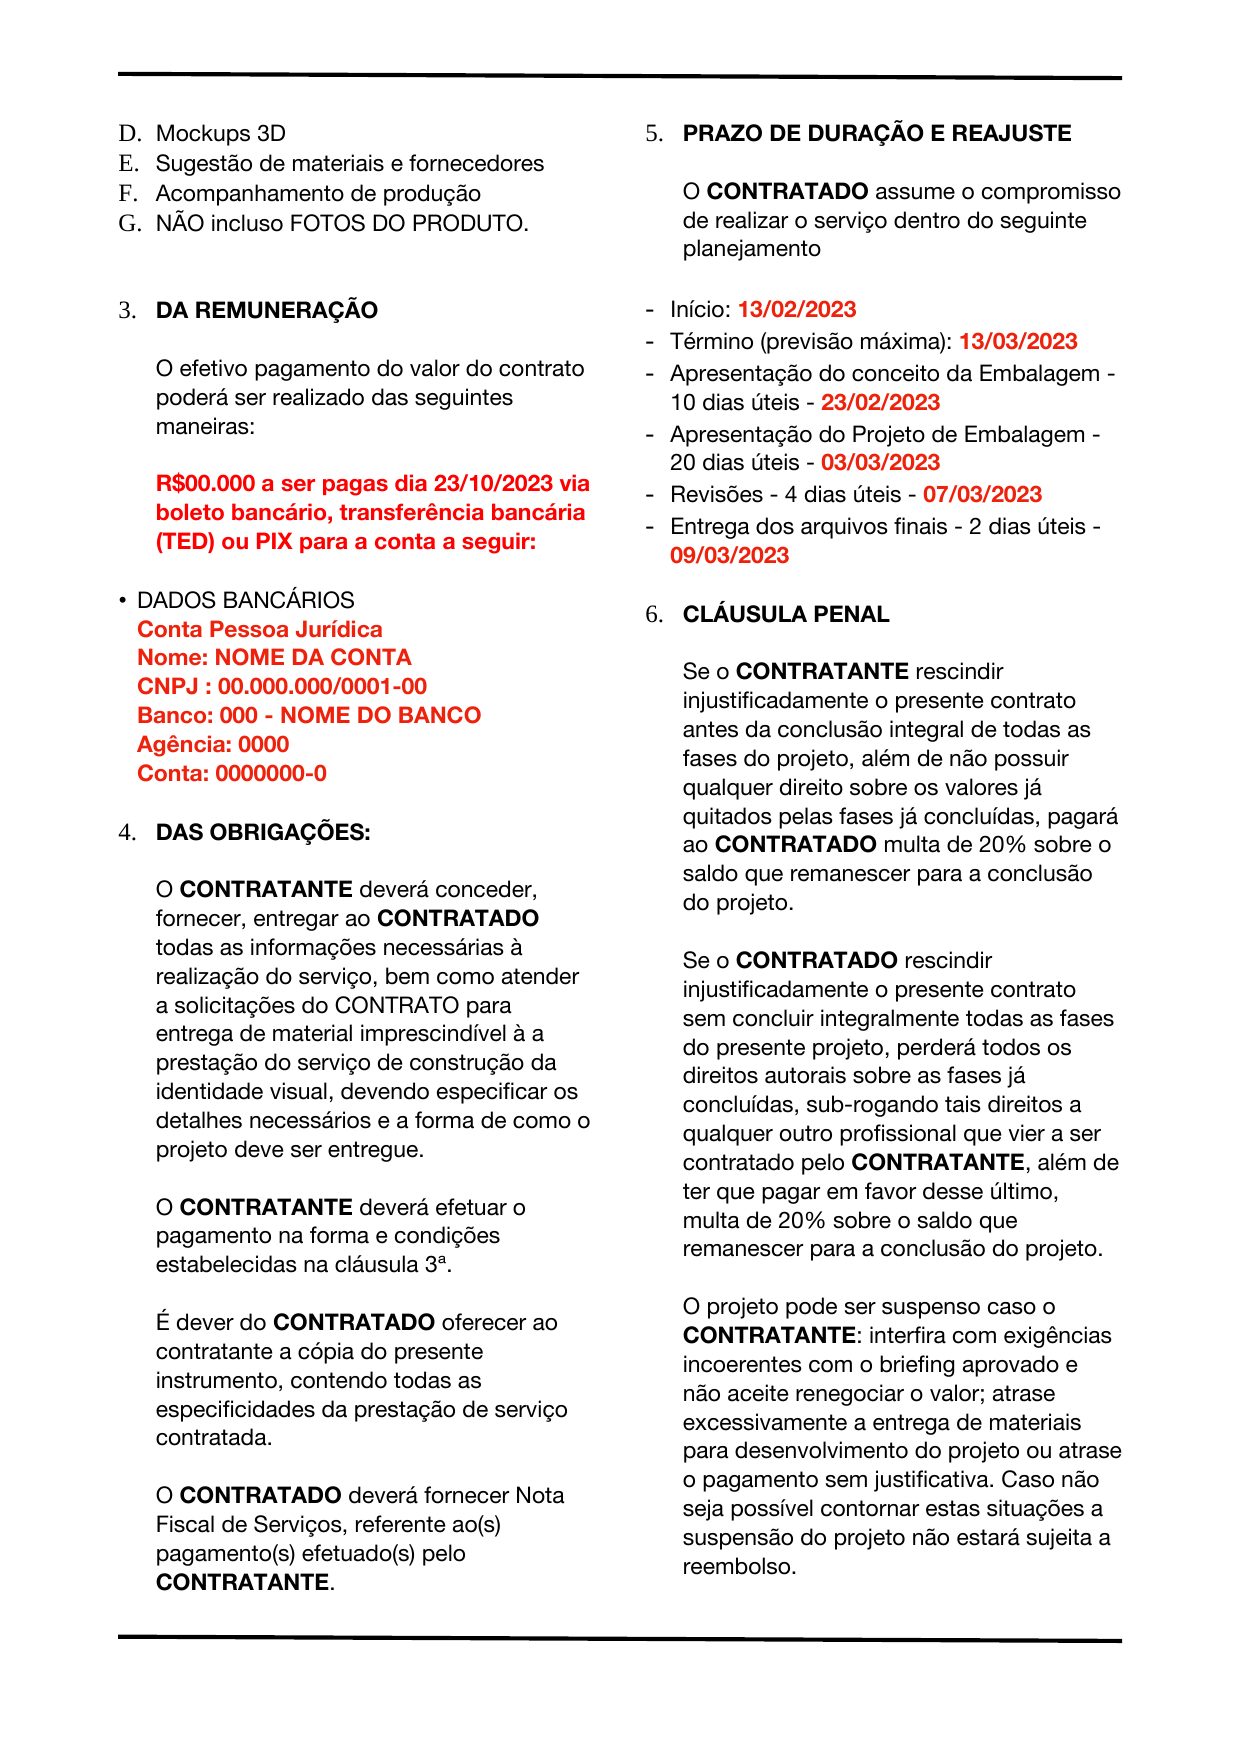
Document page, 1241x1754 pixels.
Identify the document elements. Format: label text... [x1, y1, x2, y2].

list DADOS BANCÁRIOS Conta Pessoa Jurídica Nome: NOME DA CONTA CNPJ : 00.000.000/0001-00 Banco: 000 - NOME DO BANCO Agência: 0000 Conta: 0000000-0 [118, 585, 595, 817]
list NÃO incluso FOTOS DO PRODUTO. [118, 208, 595, 238]
list Revisões - 4 dias úteis - 07/03/2023 [645, 477, 1122, 509]
list Acompanhamento de produção [118, 178, 595, 208]
list Sugestão de materiais e fornecedores [118, 148, 595, 178]
list Entrega dos arquivos finais - 2 dias úteis - 09/03/2023 [645, 509, 1122, 599]
list DA REMUNERAÇÃO O efetivo pagamento do valor do contrato poderá ser realizado das seguintes maneiras: R$00.000 a ser pagas dia 23/10/2023 via boleto bancário, transferência bancária (TED) ou PIX para a conta a seguir: [118, 295, 595, 585]
list Término (previsão máxima): 13/03/2023 [645, 324, 1122, 356]
list Mockups 3D [118, 118, 595, 148]
list PRAZO DE DURAÇÃO E REAJUSTE O CONTRATADO assume o compromisso de realizar o serviço dentro do seguinte planejamento [645, 118, 1122, 292]
list Apresentação do Projeto de Embalagem - 20 dias úteis - 03/03/2023 [645, 417, 1122, 477]
list CLÁUSULA PENAL Se o CONTRATANTE rescindir injustificadamente o presente contrato antes da conclusão integral de todas as fases do projeto, além de não possuir qualquer direito sobre os valores já quitados pelas fases já concluídas, pagará ao CONTRATADO multa de 20% sobre o saldo que remanescer para a conclusão do projeto. Se o CONTRATADO rescindir injustificadamente o presente contrato sem concluir integralmente todas as fases do presente projeto, perderá todos os direitos autorais sobre as fases já concluídas, sub-rogando tais direitos a qualquer outro profissional que vier a ser contratado pelo CONTRATANTE, além de ter que pagar em favor desse último, multa de 20% sobre o saldo que remanescer para a conclusão do projeto. O projeto pode ser suspenso caso o CONTRATANTE: interfira com exigências incoerentes com o briefing aprovado e não aceite renegociar o valor; atrase excessivamente a entrega de materiais para desenvolvimento do projeto ou atrase o pagamento sem justificativa. Caso não seja possível contornar estas situações a suspensão do projeto não estará sujeita a reembolso. [645, 599, 1122, 1609]
list DAS OBRIGAÇÕES: O CONTRATANTE deverá conceder, fornecer, entregar ao CONTRATADO todas as informações necessárias à realização do serviço, bem como atender a solicitações do CONTRATO para entrega de material imprescindível à a prestação do serviço de construção da identidade visual, devendo especificar os detalhes necessários e a forma de como o projeto deve ser entregue. O CONTRATANTE deverá efetuar o pagamento na forma e condições estabelecidas na cláusula 3ª. É dever do CONTRATADO oferecer ao contratante a cópia do presente instrumento, contendo todas as especificidades da prestação de serviço contratada. O CONTRATADO deverá fornecer Nota Fiscal de Serviços, referente ao(s) pagamento(s) efetuado(s) pelo CONTRATANTE. [118, 817, 595, 1625]
list Início: 13/02/2023 [645, 292, 1122, 324]
list Apresentação do conceito da Embalagem - 10 dias úteis - 23/02/2023 [645, 356, 1122, 417]
